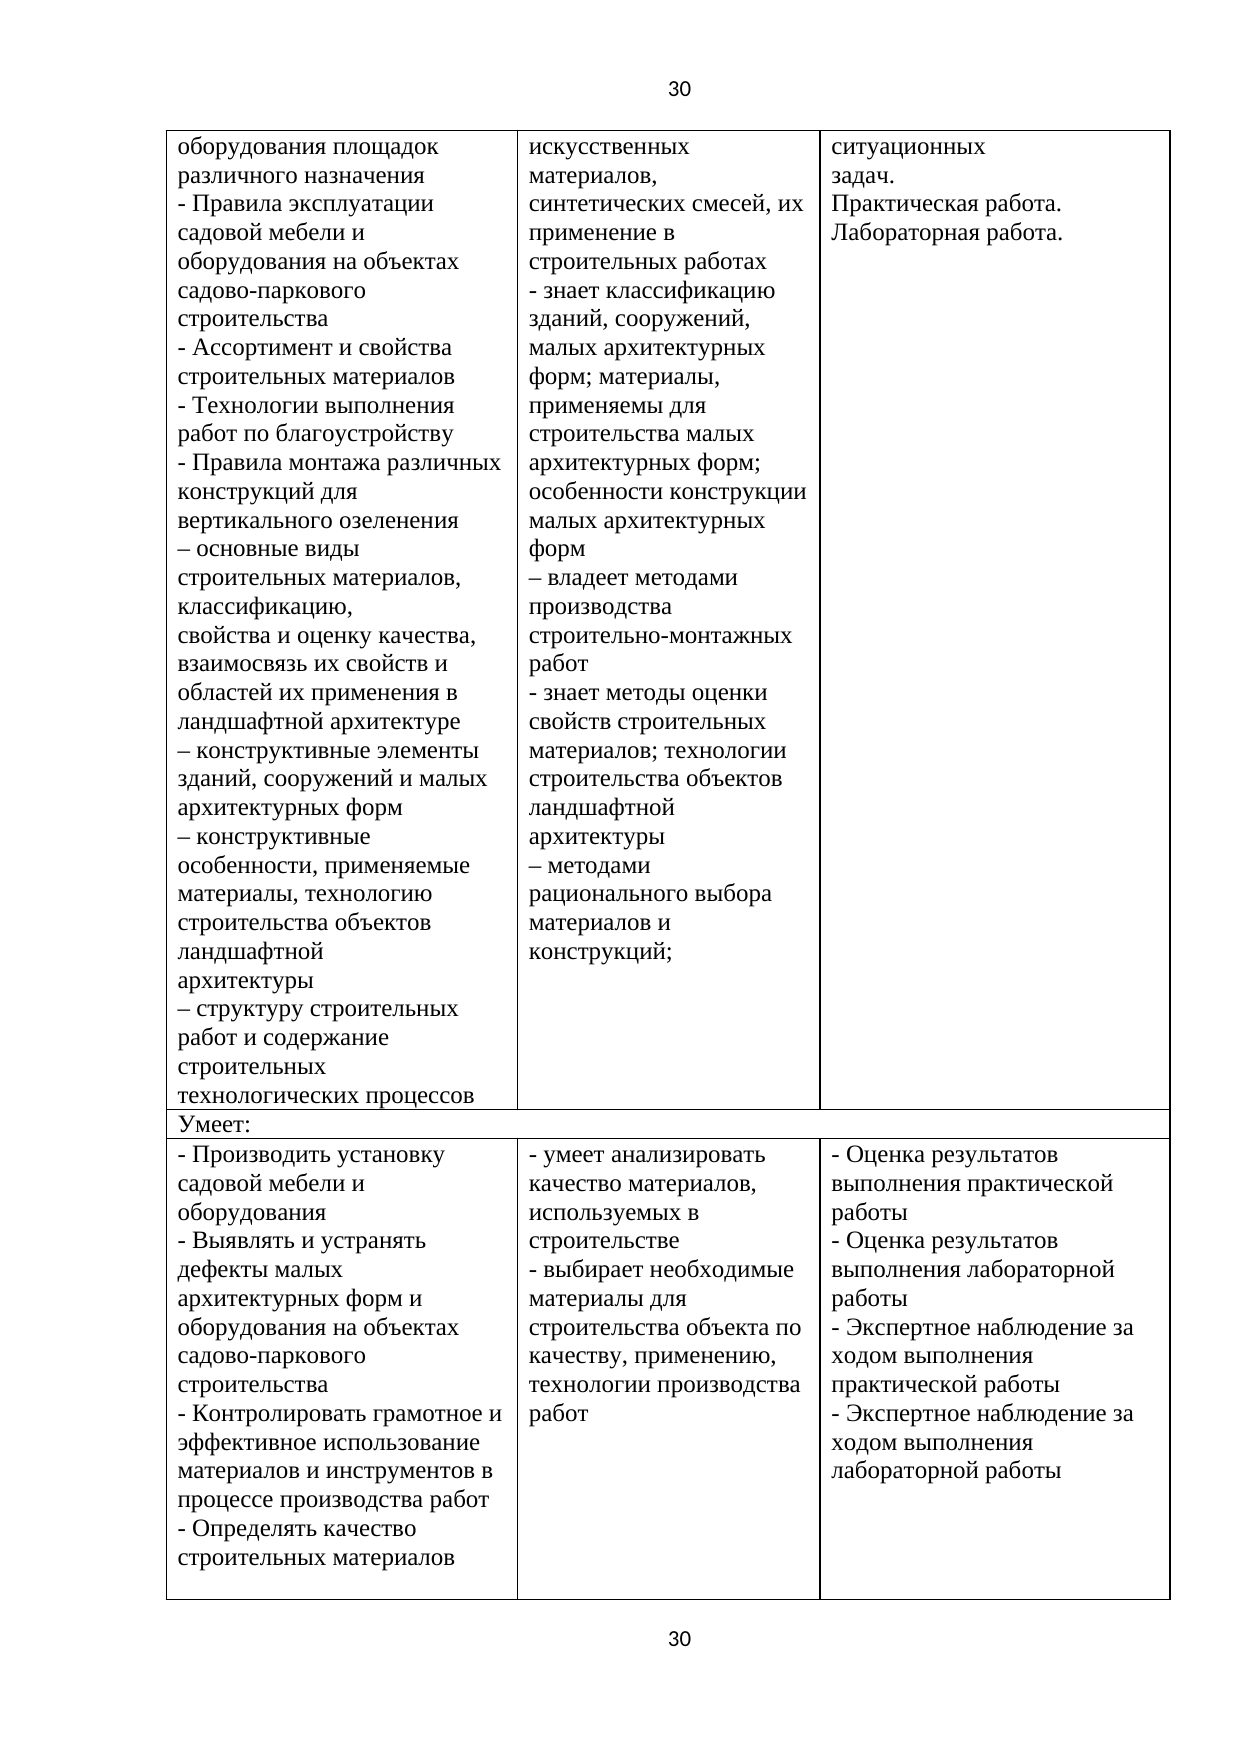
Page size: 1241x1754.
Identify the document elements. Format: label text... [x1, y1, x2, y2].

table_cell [518, 131, 819, 1108]
table_cell Умеет: [167, 1110, 1169, 1138]
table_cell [518, 1139, 819, 1599]
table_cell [167, 1139, 517, 1599]
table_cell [821, 1139, 1169, 1599]
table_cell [167, 131, 517, 1108]
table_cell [821, 131, 1169, 1108]
